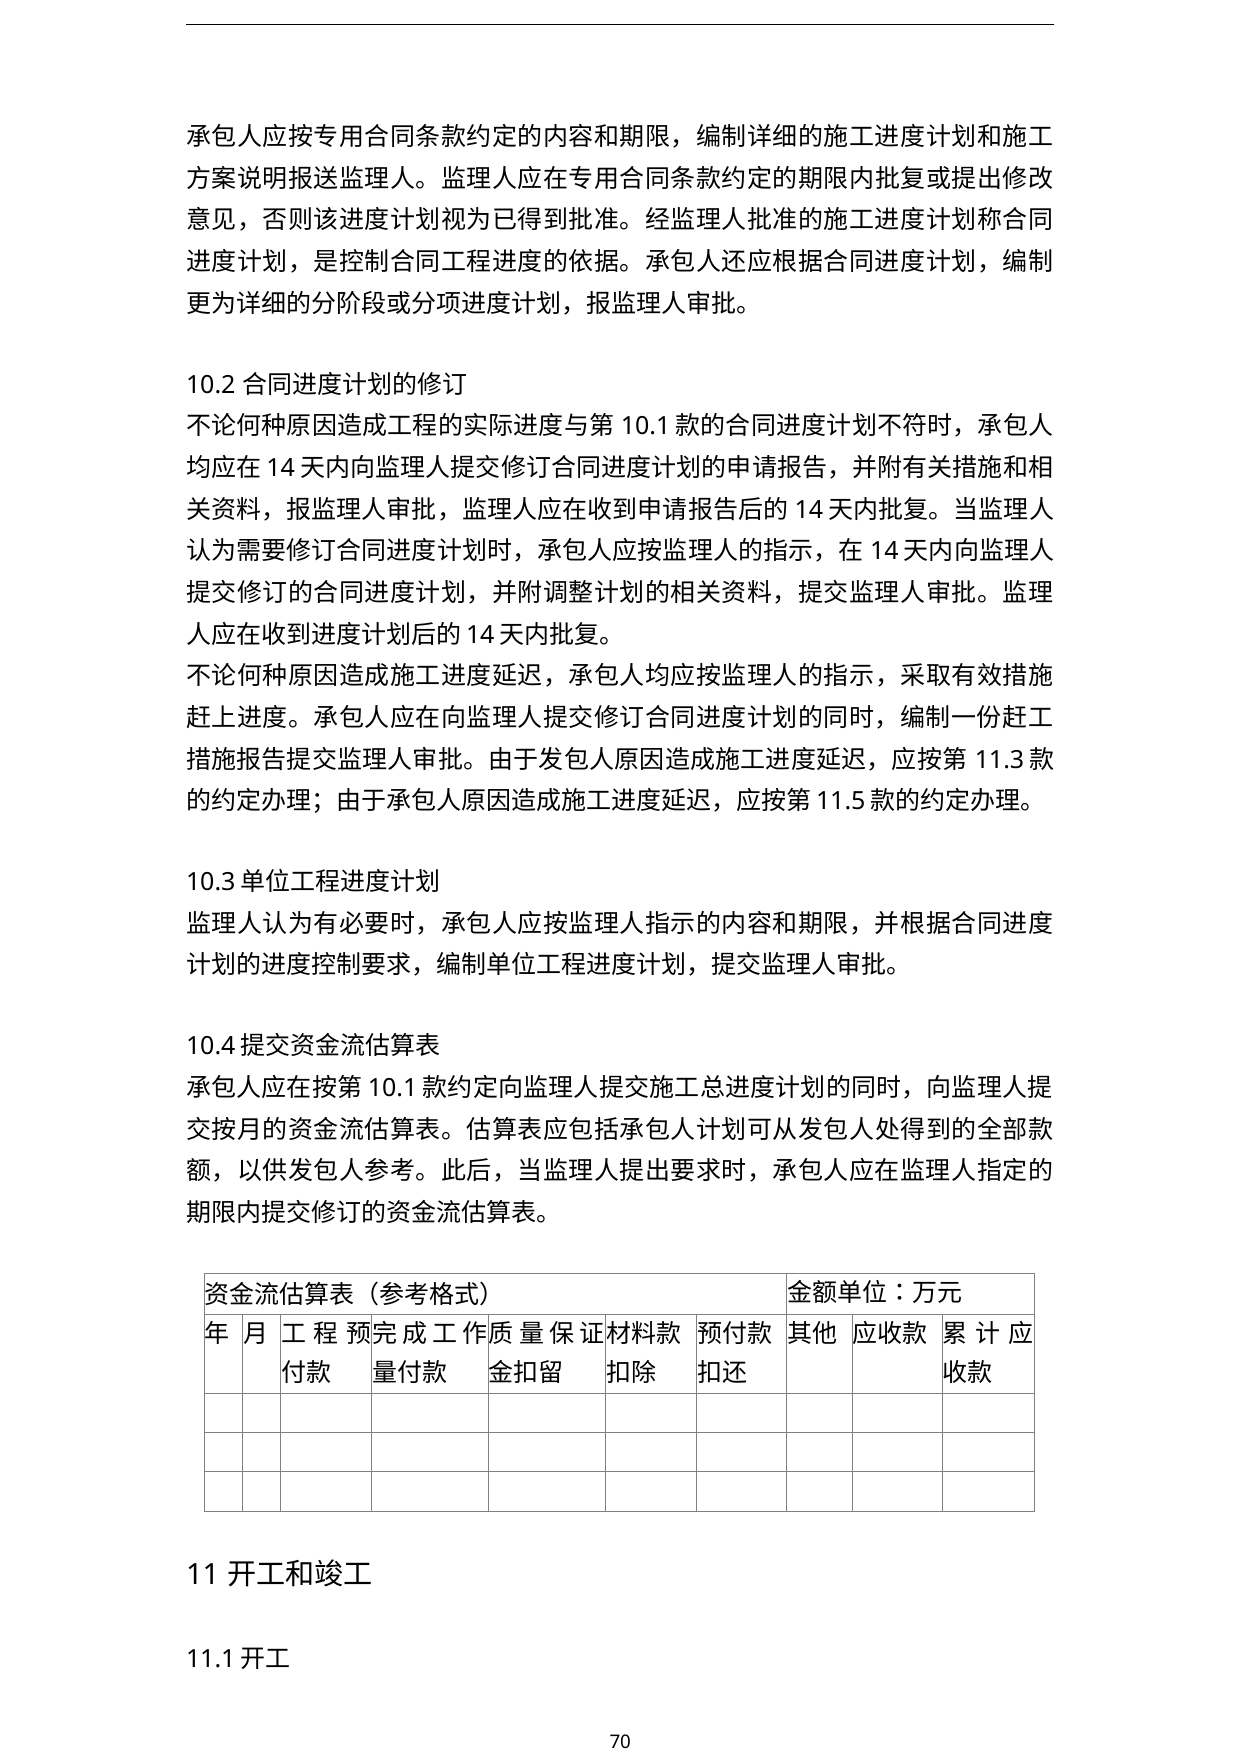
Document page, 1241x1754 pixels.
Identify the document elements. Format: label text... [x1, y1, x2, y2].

table_cell [697, 1433, 786, 1471]
text 10.4提交资金流估算表 [186, 1026, 1054, 1062]
table_cell [205, 1433, 242, 1471]
table_cell [243, 1472, 280, 1511]
table_cell [787, 1433, 852, 1471]
text 10.2 合同进度计划的修订 [186, 364, 1054, 400]
table_cell 累计应收款 [943, 1315, 1034, 1392]
table_cell [787, 1472, 852, 1511]
table_cell 工程预付款 [281, 1315, 371, 1392]
table_cell 月 [243, 1315, 280, 1392]
table_cell 质量保证金扣留 [489, 1315, 605, 1392]
table_header 金额单位：万元 [787, 1274, 1034, 1314]
table_cell [372, 1394, 488, 1432]
table_cell [243, 1433, 280, 1471]
table_cell [787, 1394, 852, 1432]
table_header 资金流估算表（参考格式） [205, 1274, 786, 1314]
table_cell [697, 1472, 786, 1511]
text 承包人应按专用合同条款约定的内容和期限，编制详细的施工进度计划和施工方案说明报送监理人。监理人应在专用合同条款约定的期限内批复或提出修改意见，否则该进度计划视为已得到批准。经监理人批准的施工进度计划称合同进度计划，是控制合同工程进度的依据。承包人还应根据合同进度计划，编制更为详细的分阶段或分项进度计划，报监理人审批。 [186, 117, 1054, 319]
table_cell [697, 1394, 786, 1432]
table_cell 其他 [787, 1315, 852, 1392]
table_cell [205, 1394, 242, 1432]
text 监理人认为有必要时，承包人应按监理人指示的内容和期限，并根据合同进度计划的进度控制要求，编制单位工程进度计划，提交监理人审批。 [186, 903, 1054, 981]
table_cell 预付款 扣还 [697, 1315, 786, 1392]
text 不论何种原因造成施工进度延迟，承包人均应按监理人的指示，采取有效措施赶上进度。承包人应在向监理人提交修订合同进度计划的同时，编制一份赶工措施报告提交监理人审批。由于发包人原因造成施工进度延迟，应按第11.3款的约定办理；由于承包人原因造成施工进度延迟，应按第11.5款的约定办理。 [186, 656, 1054, 817]
table_cell [606, 1472, 696, 1511]
table_cell 完成工作量付款 [372, 1315, 488, 1392]
table_cell [943, 1394, 1034, 1432]
table_cell [943, 1433, 1034, 1471]
text 11.1开工 [186, 1639, 1054, 1675]
table_cell [853, 1433, 942, 1471]
table_cell 应收款 [853, 1315, 942, 1392]
table_cell [205, 1472, 242, 1511]
text 11 开工和竣工 [186, 1551, 1054, 1593]
table_cell [372, 1472, 488, 1511]
table_cell [606, 1433, 696, 1471]
table_cell 年 [205, 1315, 242, 1392]
table_cell [853, 1472, 942, 1511]
table_cell [943, 1472, 1034, 1511]
table_cell [489, 1394, 605, 1432]
table_cell [853, 1394, 942, 1432]
text 不论何种原因造成工程的实际进度与第10.1款的合同进度计划不符时，承包人均应在14天内向监理人提交修订合同进度计划的申请报告，并附有关措施和相关资料，报监理人审批，监理人应在收到申请报告后的14天内批复。当监理人认为需要修订合同进度计划时，承包人应按监理人的指示，在14天内向监理人提交修订的合同进度计划，并附调整计划的相关资料，提交监理人审批。监理人应在收到进度计划后的14天内批复。 [186, 406, 1054, 650]
table_cell [372, 1433, 488, 1471]
table_cell [489, 1433, 605, 1471]
table_cell [606, 1394, 696, 1432]
table_cell [281, 1394, 371, 1432]
table_cell 材料款 扣除 [606, 1315, 696, 1392]
table_cell [281, 1472, 371, 1511]
text 10.3单位工程进度计划 [186, 862, 1054, 898]
table_cell [489, 1472, 605, 1511]
text 承包人应在按第10.1款约定向监理人提交施工总进度计划的同时，向监理人提交按月的资金流估算表。估算表应包括承包人计划可从发包人处得到的全部款额，以供发包人参考。此后，当监理人提出要求时，承包人应在监理人指定的期限内提交修订的资金流估算表。 [186, 1067, 1054, 1229]
table_cell [281, 1433, 371, 1471]
table_cell [243, 1394, 280, 1432]
